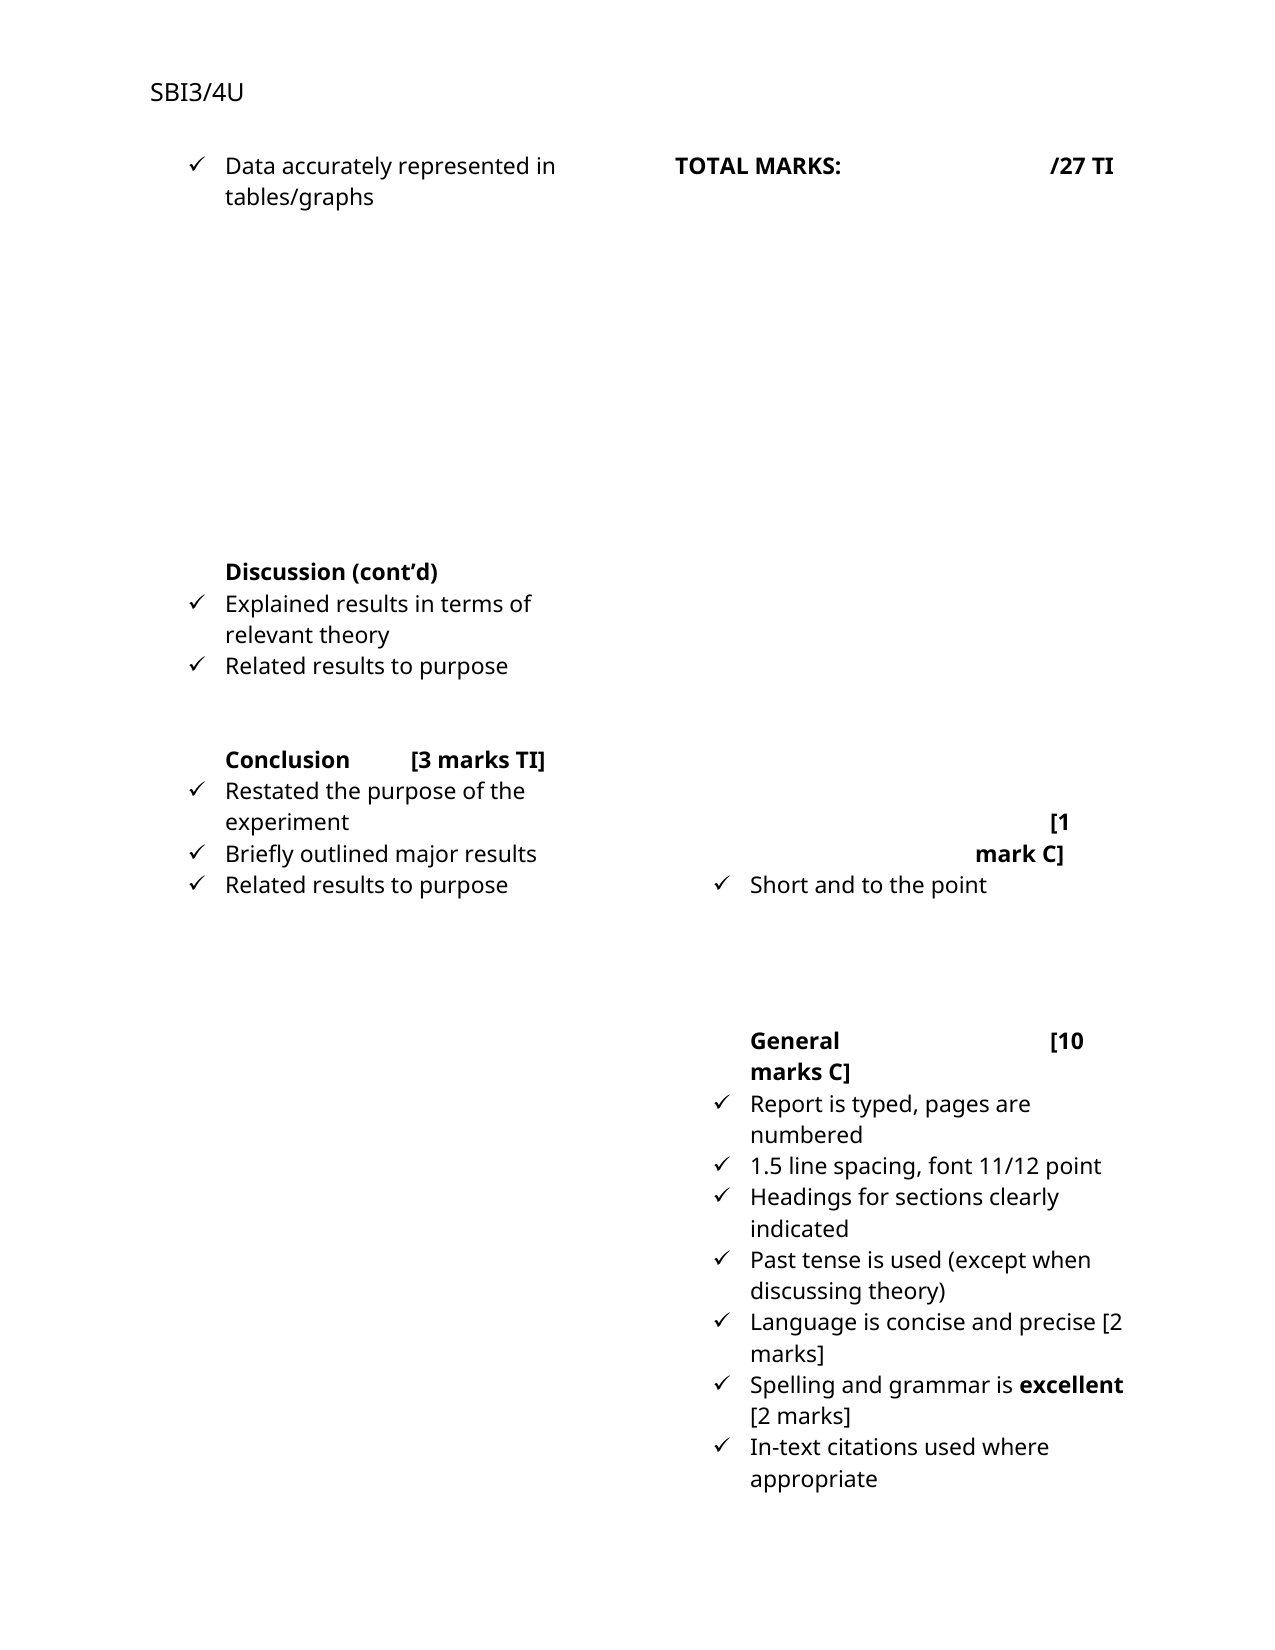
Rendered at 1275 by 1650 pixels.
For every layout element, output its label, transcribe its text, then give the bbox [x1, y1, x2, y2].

list In-text citations used where appropriate [712, 1431, 1125, 1494]
text TOTAL MARKS: /27 TI [675, 150, 1125, 181]
list 1.5 line spacing, font 11/12 point [712, 1150, 1125, 1181]
list Past tense is used (except when discussing theory) [712, 1244, 1125, 1306]
text [1 mark C] [975, 806, 1125, 869]
list Restated the purpose of the experiment [187, 775, 600, 837]
list Conclusion [3 marks TI] [225, 744, 600, 775]
list Related results to purpose [187, 869, 600, 900]
list Discussion (cont’d) [225, 556, 600, 587]
list Short and to the point [712, 869, 1125, 900]
list Briefly outlined major results [187, 837, 600, 869]
list Related results to purpose [187, 650, 600, 681]
list Report is typed, pages are numbered [712, 1087, 1125, 1150]
list Spelling and grammar is excellent [2 marks] [712, 1369, 1125, 1431]
list Explained results in terms of relevant theory [187, 587, 600, 650]
list Data accurately represented in tables/graphs [187, 150, 600, 212]
list Language is concise and precise [2 marks] [712, 1306, 1125, 1369]
list General [10 marks C] [750, 1025, 1125, 1087]
list Headings for sections clearly indicated [712, 1181, 1125, 1244]
